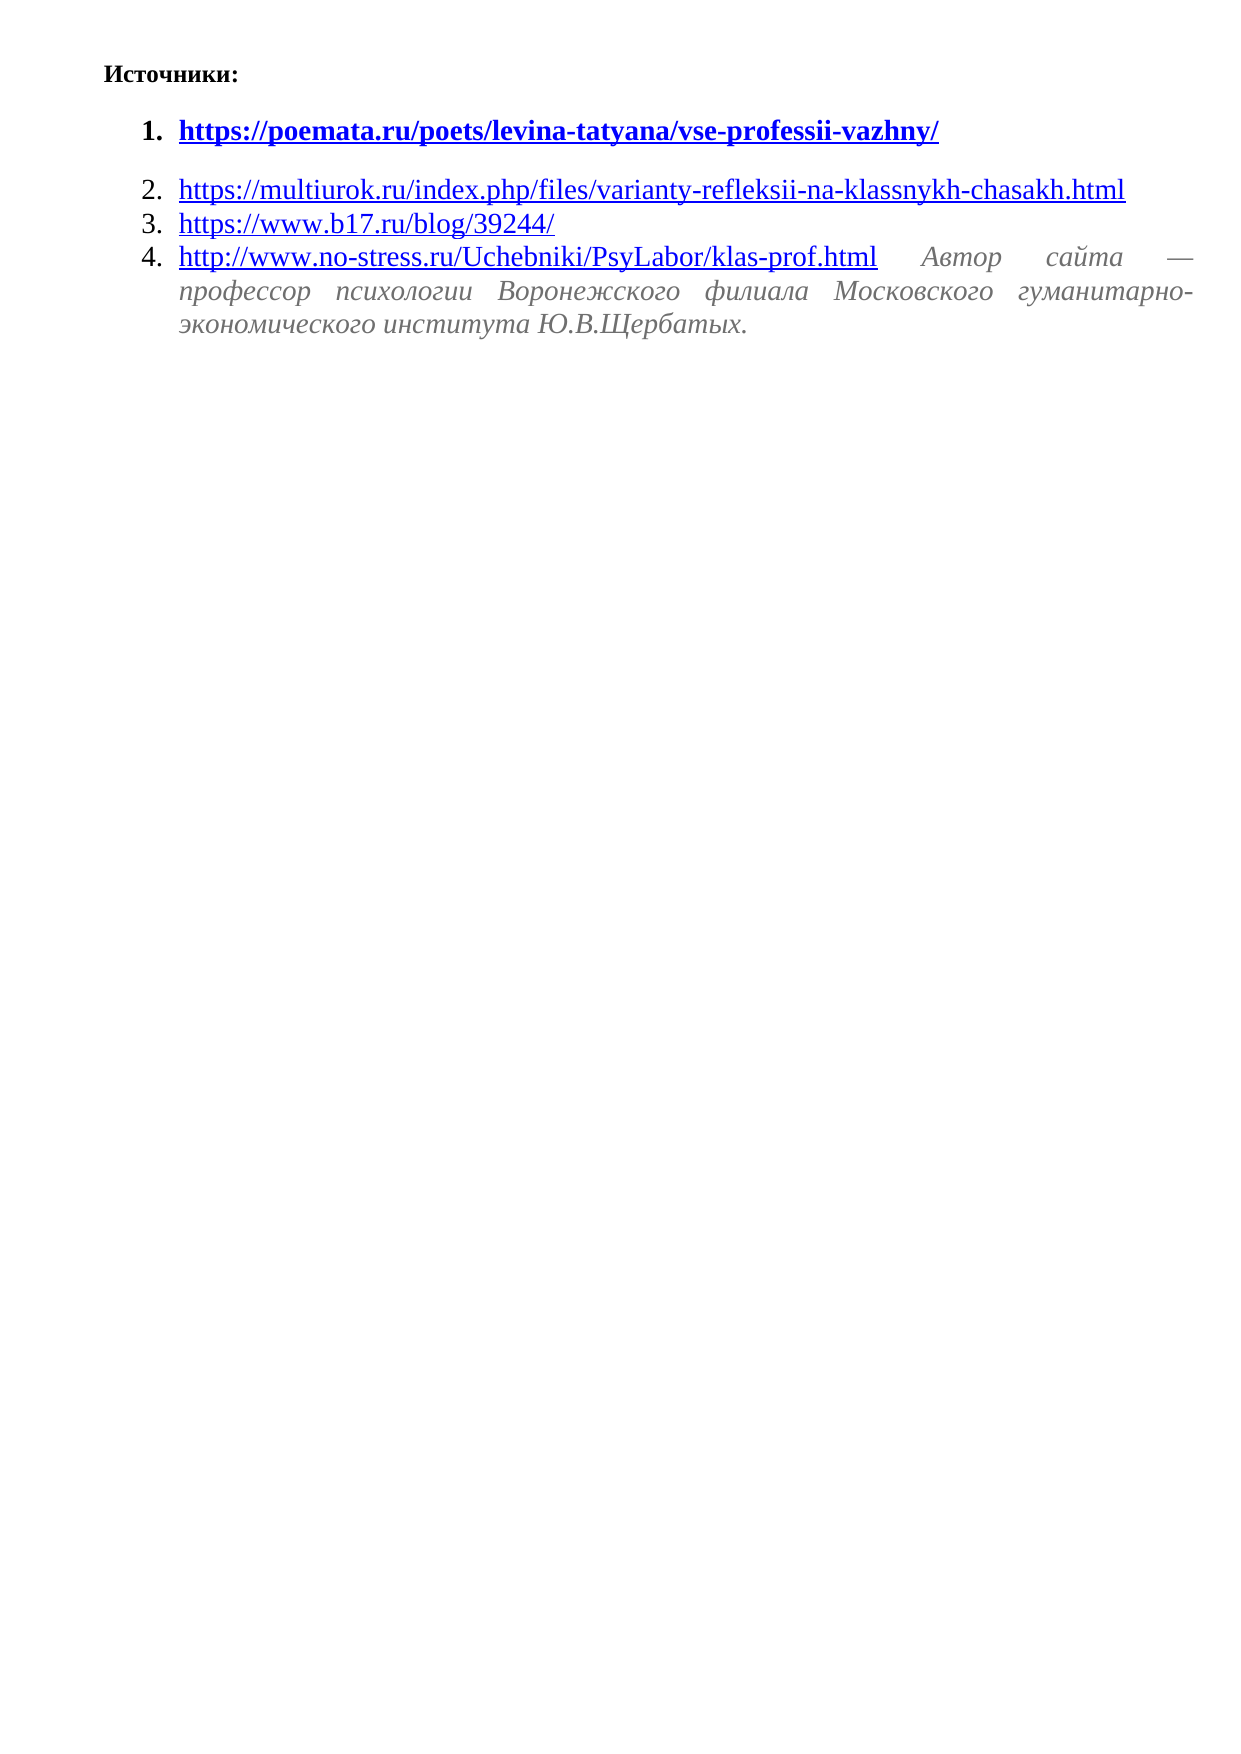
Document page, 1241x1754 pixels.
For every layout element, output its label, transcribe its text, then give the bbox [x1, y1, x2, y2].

list https://www.b17.ru/blog/39244/ [141, 206, 1196, 239]
list https://poemata.ru/poets/levina-tatyana/vse-professii-vazhny/ [141, 113, 1196, 146]
list http://www.no-stress.ru/Uchebniki/PsyLabor/klas-prof.html Автор сайта — профессор психологии Воронежского филиала Московского гуманитарно-экономического института Ю.В.Щербатых. [748, 239, 1196, 340]
text Источники: [103, 59, 1196, 88]
list https://multiurok.ru/index.php/files/varianty-refleksii-na-klassnykh-chasakh.html [141, 172, 1196, 206]
